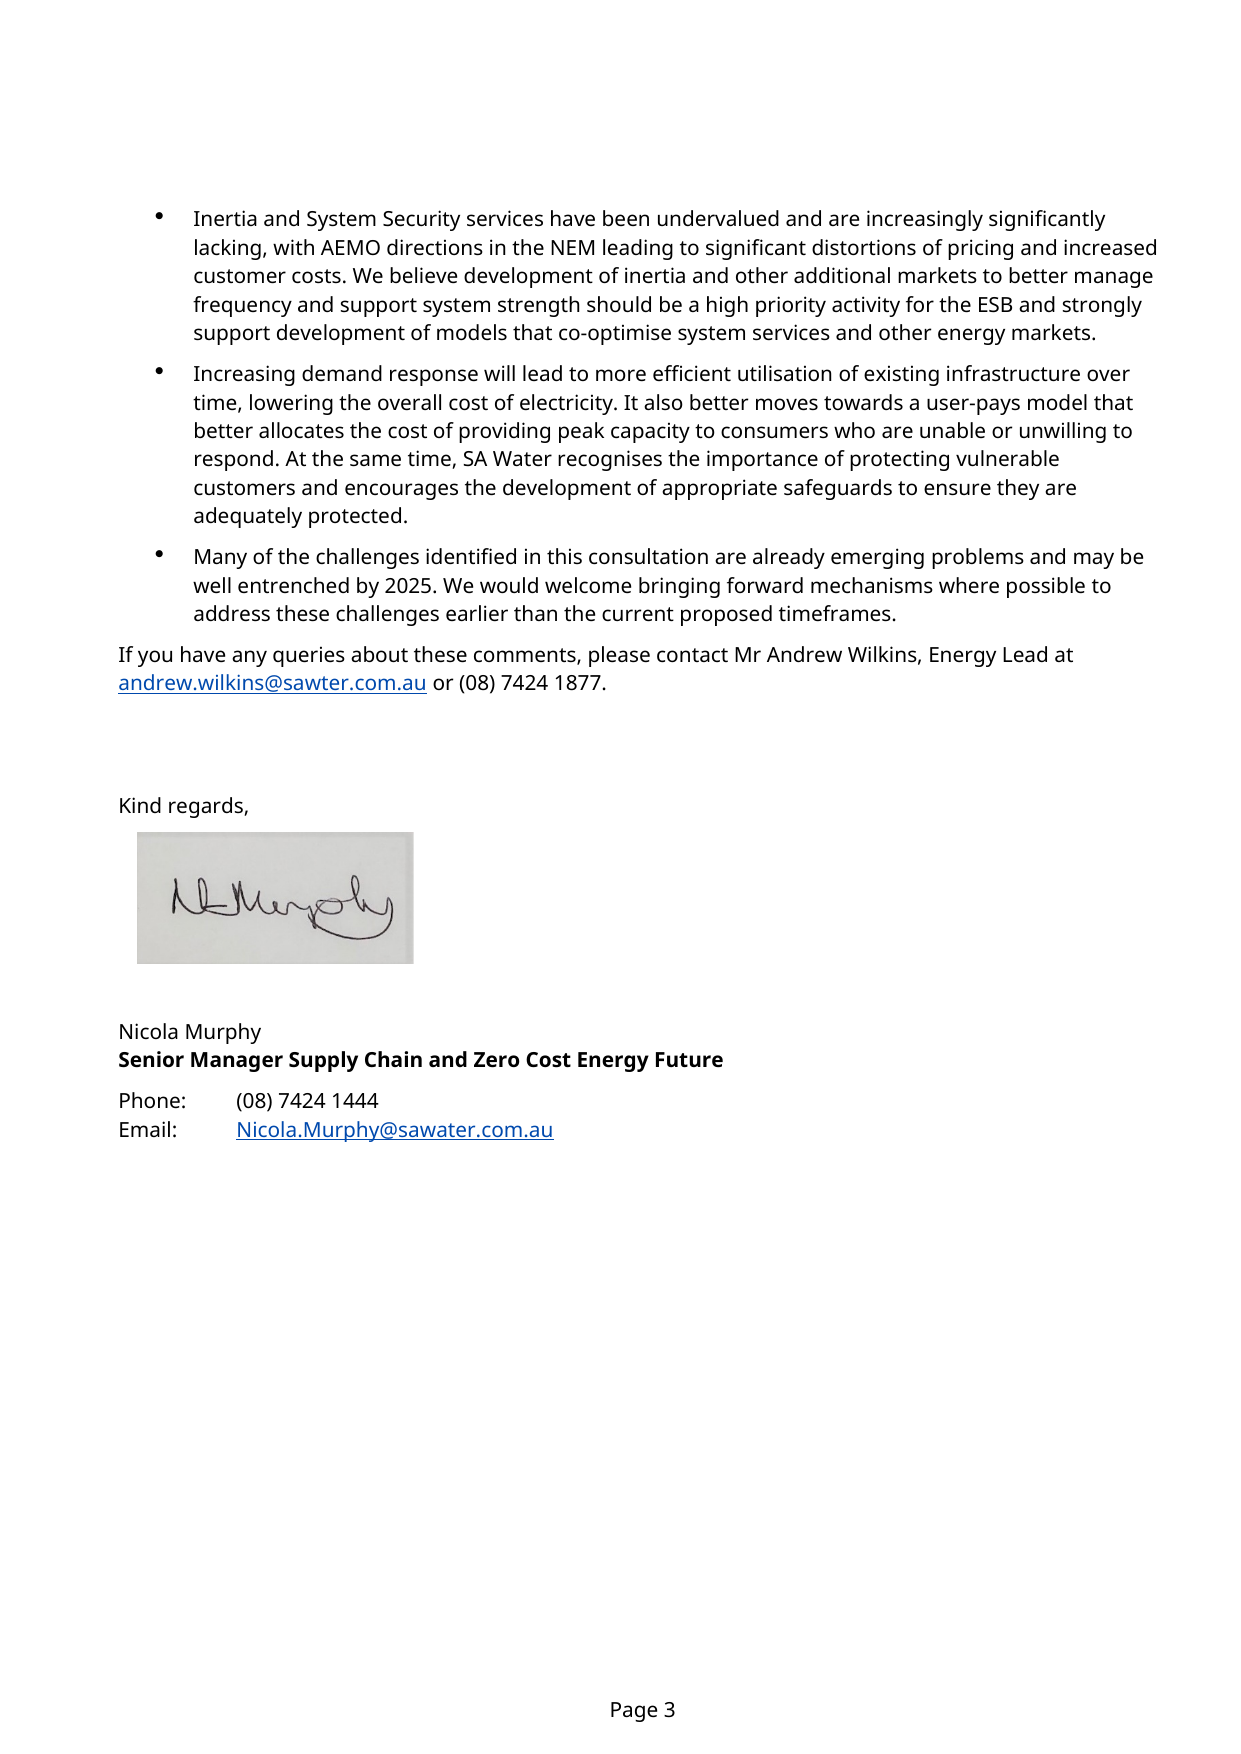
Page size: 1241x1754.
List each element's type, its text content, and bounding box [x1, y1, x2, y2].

text Kind regards, [118, 791, 1167, 820]
list Increasing demand response will lead to more efficient utilisation of existing infrastructure over time, lowering the overall cost of electricity. It also better moves towards a user-pays model that better allocates the cost of providing peak capacity to consumers who are unable or unwilling to respond. At the same time, SA Water recognises the importance of protecting vulnerable customers and encourages the development of appropriate safeguards to ensure they are adequately protected. [156, 359, 1167, 530]
list Many of the challenges identified in this consultation are already emerging problems and may be well entrenched by 2025. We would welcome bringing forward mechanisms where possible to address these challenges earlier than the current proposed timeframes. [156, 542, 1167, 628]
list Inertia and System Security services have been undervalued and are increasingly significantly lacking, with AEMO directions in the NEM leading to significant distortions of pricing and increased customer costs. We believe development of inertia and other additional markets to better manage frequency and support system strength should be a high priority activity for the ESB and strongly support development of models that co-optimise system services and other energy markets. [156, 204, 1167, 347]
text Nicola Murphy Senior Manager Supply Chain and Zero Cost Energy Future [118, 1017, 1167, 1074]
text If you have any queries about these comments, please contact Mr Andrew Wilkins, Energy Lead at andrew.wilkins@sawter.com.au or (08) 7424 1877. [118, 640, 1167, 697]
text Phone: (08) 7424 1444 Email: Nicola.Murphy@sawater.com.au [118, 1086, 1167, 1143]
